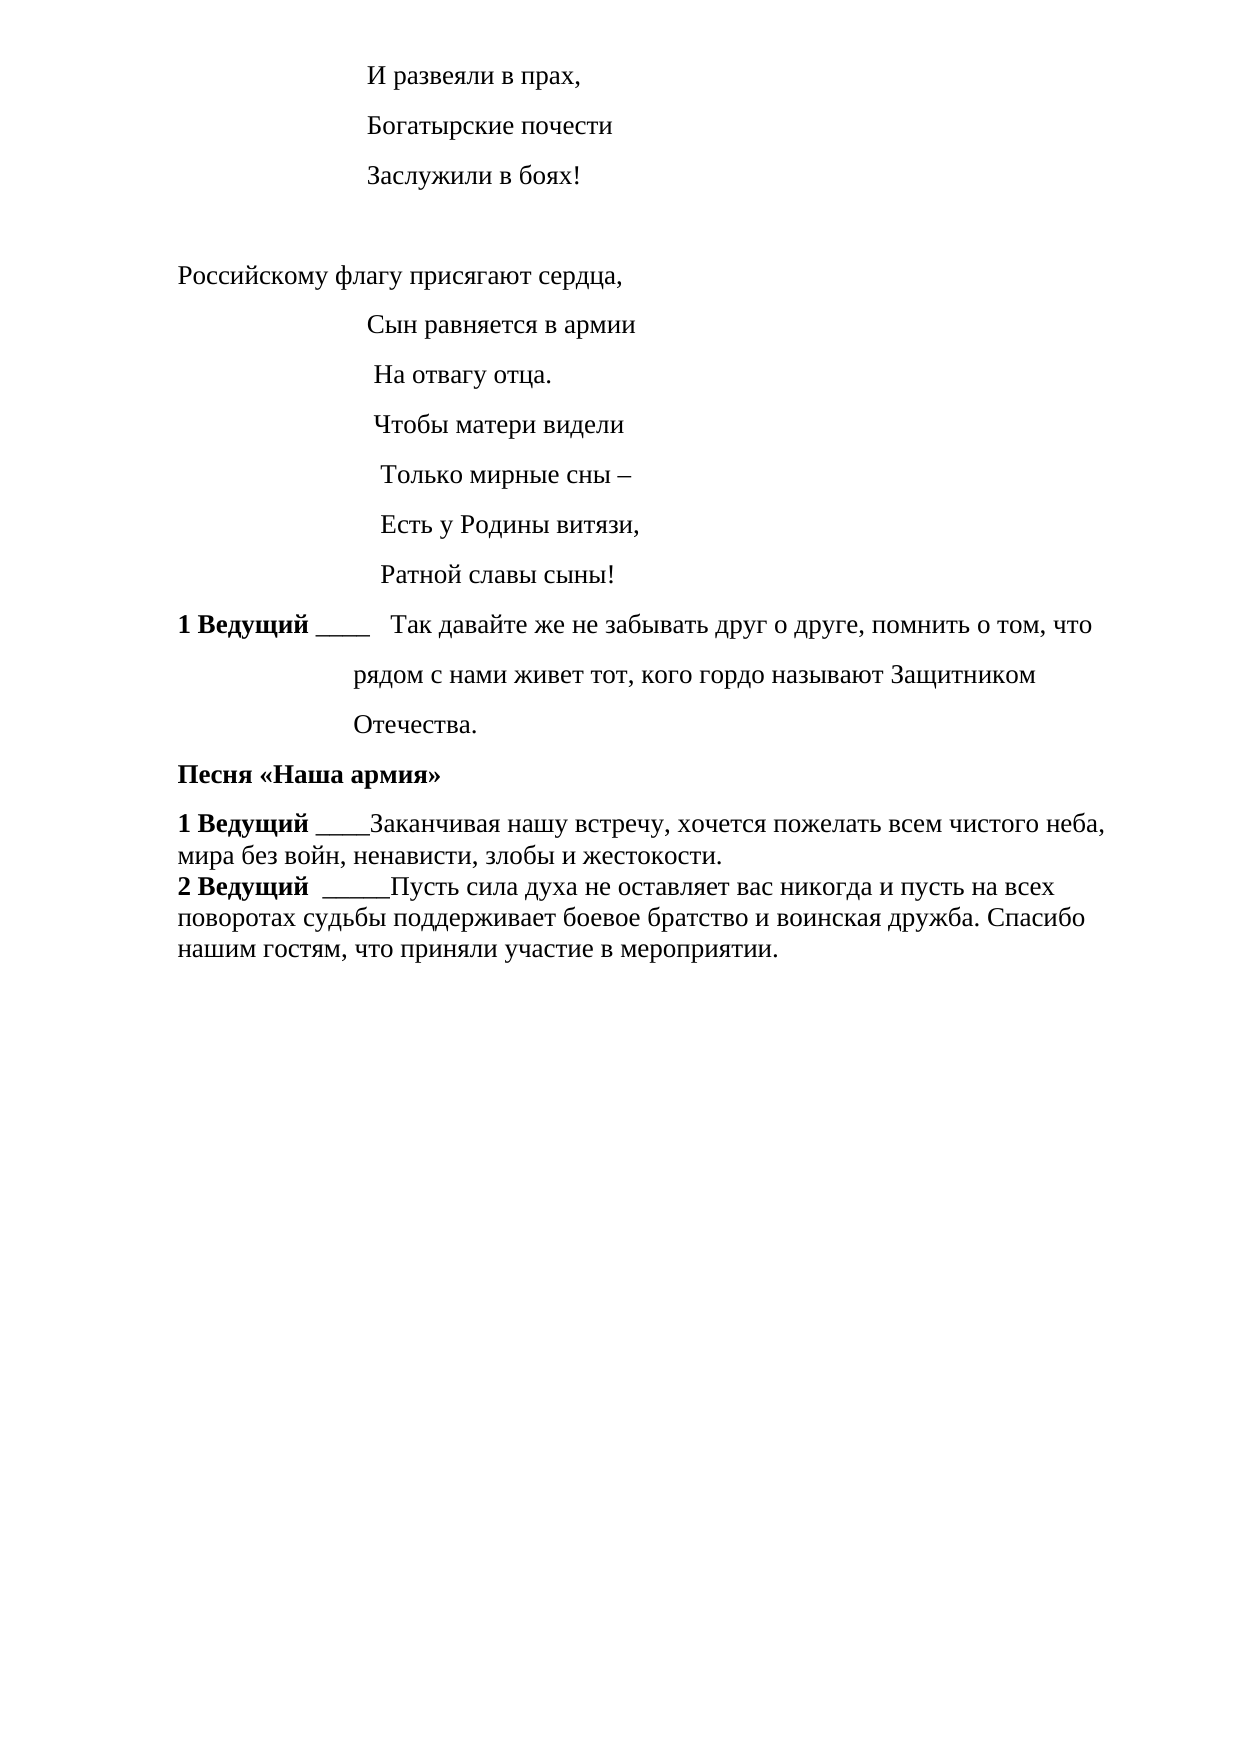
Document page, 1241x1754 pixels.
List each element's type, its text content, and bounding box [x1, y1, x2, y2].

text И развеяли в прах, [177, 59, 1152, 90]
text 1 Ведущий ____ Так давайте же не забывать друг о друге, помнить о том, что [177, 608, 1152, 639]
text Есть у Родины витязи, [177, 508, 1152, 539]
text Заслужили в боях! [177, 159, 1152, 190]
text Только мирные сны – [177, 458, 1152, 489]
text рядом с нами живет тот, кого гордо называют Защитником [177, 658, 1152, 689]
text Российскому флагу присягают сердца, [177, 259, 1152, 290]
text На отвагу отца. [177, 358, 1152, 390]
text Песня «Наша армия» [177, 758, 1152, 789]
text Отечества. [177, 708, 1152, 739]
text Чтобы матери видели [177, 408, 1152, 439]
text Сын равняется в армии [177, 309, 1152, 340]
text Ратной славы сыны! [177, 558, 1152, 589]
text Богатырские почести [177, 109, 1152, 140]
text 1 Ведущий ____Заканчивая нашу встречу, хочется пожелать всем чистого неба, мира без войн, ненависти, злобы и жестокости. 2 Ведущий _____Пусть сила духа не оставляет вас никогда и пусть на всех поворотах судьбы поддерживает боевое братство и воинская дружба. Спасибо нашим гостям, что приняли участие в мероприятии. [723, 808, 1152, 963]
